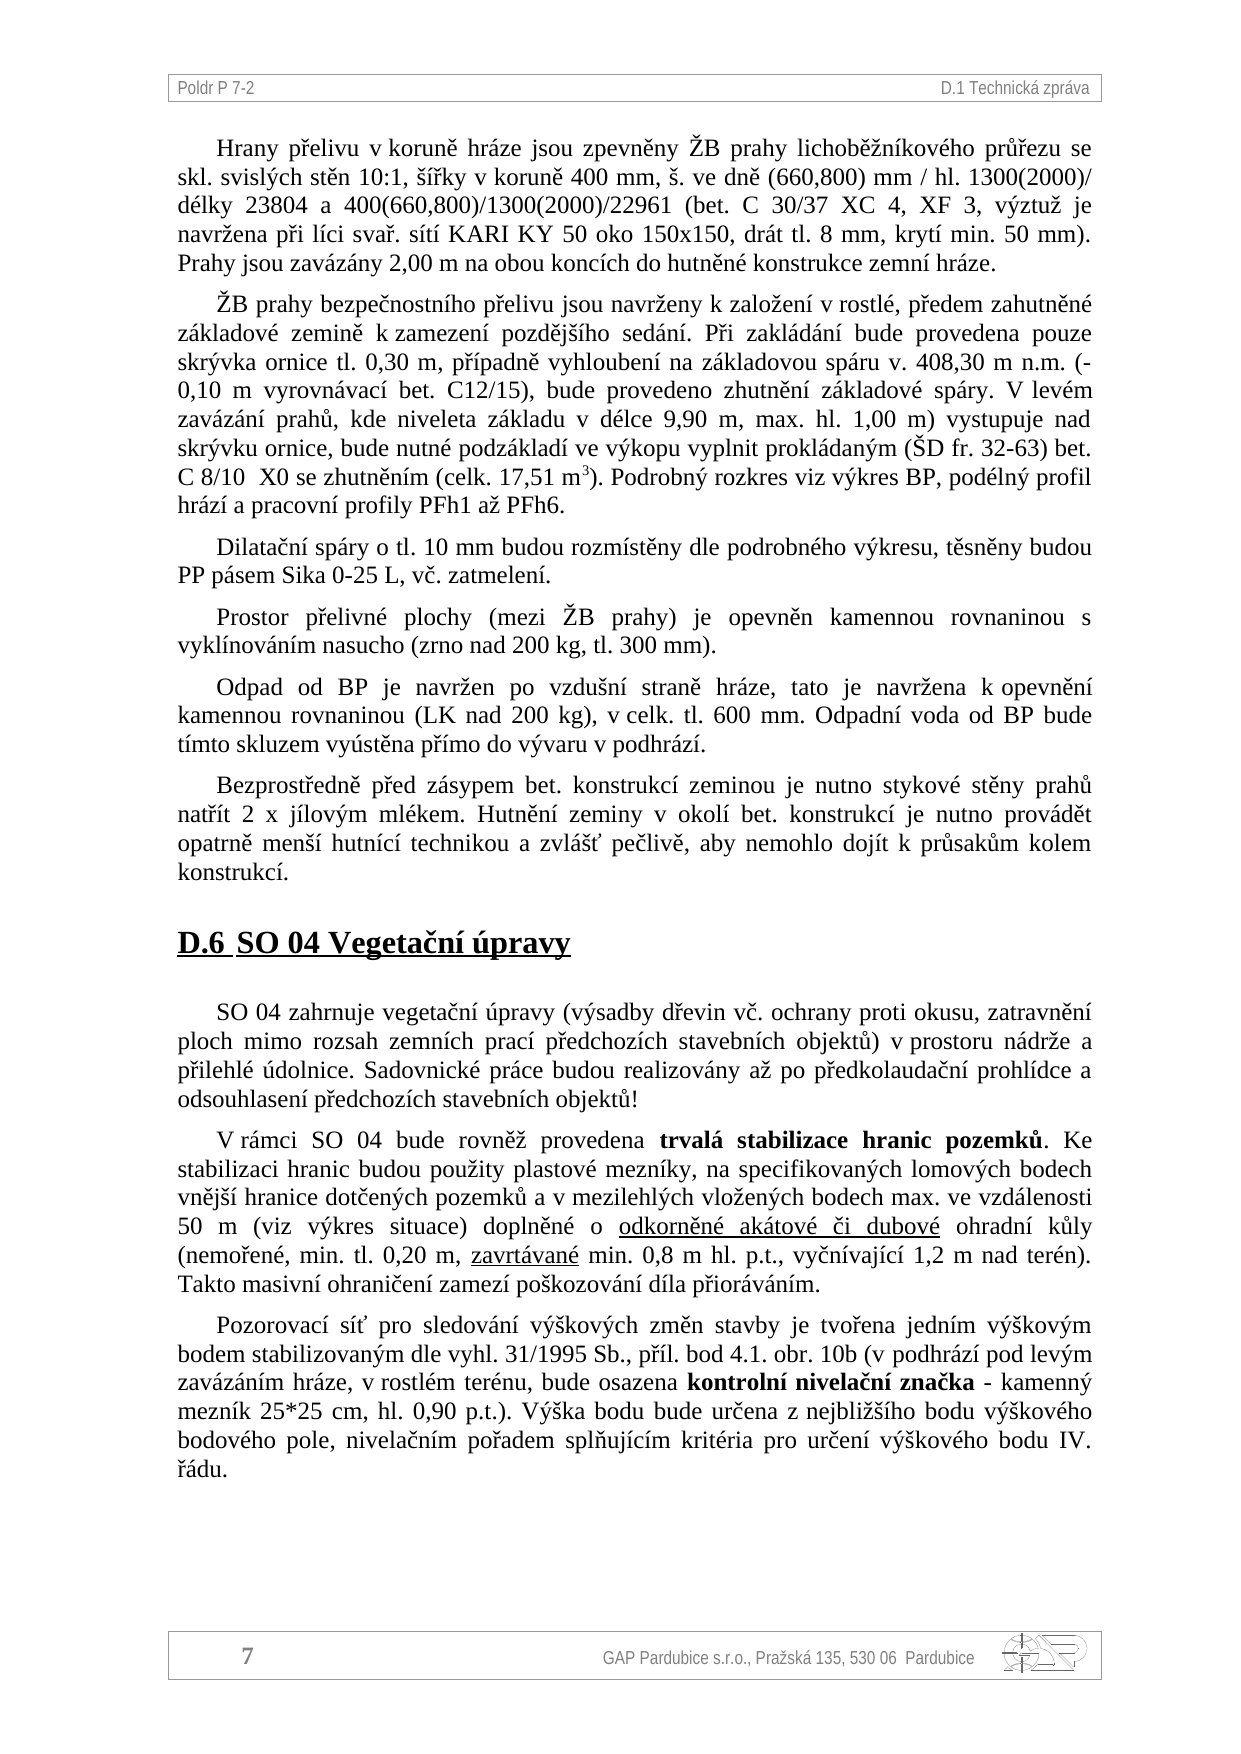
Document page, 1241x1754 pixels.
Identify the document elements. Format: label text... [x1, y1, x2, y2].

text V rámci SO 04 bude rovněž provedena trvalá stabilizace hranic pozemků. Ke stabilizaci hranic budou použity plastové mezníky, na specifikovaných lomových bodech vnější hranice dotčených pozemků a v mezilehlých vložených bodech max. ve vzdálenosti 50 m (viz výkres situace) doplněné o odkorněné akátové či dubové ohradní kůly (nemořené, min. tl. 0,20 m, zavrtávané min. 0,8 m hl. p.t., vyčnívající 1,2 m nad terén). Takto masivní ohraničení zamezí poškozování díla přioráváním. [177, 1125, 1092, 1297]
text Hrany přelivu v koruně hráze jsou zpevněny ŽB prahy lichoběžníkového průřezu se skl. svislých stěn 10:1, šířky v koruně 400 mm, š. ve dně (660,800) mm / hl. 1300(2000)/ délky 23804 a 400(660,800)/1300(2000)/22961 (bet. C 30/37 XC 4, XF 3, výztuž je navržena při líci svař. sítí KARI KY 50 oko 150x150, drát tl. 8 mm, krytí min. 50 mm). Prahy jsou zavázány 2,00 m na obou koncích do hutněné konstrukce zemní hráze. [177, 133, 1092, 277]
text D.6 SO 04 Vegetační úpravy [177, 923, 1092, 960]
text Pozorovací síť pro sledování výškových změn stavby je tvořena jedním výškovým bodem stabilizovaným dle vyhl. 31/1995 Sb., příl. bod 4.1. obr. 10b (v podhrází pod levým zavázáním hráze, v rostlém terénu, bude osazena kontrolní nivelační značka - kamenný mezník 25*25 cm, hl. 0,90 p.t.). Výška bodu bude určena z nejbližšího bodu výškového bodového pole, nivelačním pořadem splňujícím kritéria pro určení výškového bodu IV. řádu. [177, 1310, 1092, 1482]
text Bezprostředně před zásypem bet. konstrukcí zeminou je nutno stykové stěny prahů natřít 2 x jílovým mlékem. Hutnění zeminy v okolí bet. konstrukcí je nutno provádět opatrně menší hutnící technikou a zvlášť pečlivě, aby nemohlo dojít k průsakům kolem konstrukcí. [177, 770, 1092, 885]
text SO 04 zahrnuje vegetační úpravy (výsadby dřevin vč. ochrany proti okusu, zatravnění ploch mimo rozsah zemních prací předchozích stavebních objektů) v prostoru nádrže a přilehlé údolnice. Sadovnické práce budou realizovány až po předkolaudační prohlídce a odsouhlasení předchozích stavebních objektů! [177, 997, 1092, 1112]
text Odpad od BP je navržen po vzdušní straně hráze, tato je navržena k opevnění kamennou rovnaninou (LK nad 200 kg), v celk. tl. 600 mm. Odpadní voda od BP bude tímto skluzem vyústěna přímo do vývaru v podhrází. [177, 672, 1092, 758]
text Dilatační spáry o tl. 10 mm budou rozmístěny dle podrobného výkresu, těsněny budou PP pásem Sika 0-25 L, vč. zatmelení. [177, 532, 1092, 589]
text ŽB prahy bezpečnostního přelivu jsou navrženy k založení v rostlé, předem zahutněné základové zemině k zamezení pozdějšího sedání. Při zakládání bude provedena pouze skrývka ornice tl. 0,30 m, případně vyhloubení na základovou spáru v. 408,30 m n.m. (-0,10 m vyrovnávací bet. C12/15), bude provedeno zhutnění základové spáry. V levém zavázání prahů, kde niveleta základu v délce 9,90 m, max. hl. 1,00 m) vystupuje nad skrývku ornice, bude nutné podzákladí ve výkopu vyplnit prokládaným (ŠD fr. 32-63) bet. C 8/10 X0 se zhutněním (celk. 17,51 m3). Podrobný rozkres viz výkres BP, podélný profil hrází a pracovní profily PFh1 až PFh6. [177, 289, 1092, 519]
text Prostor přelivné plochy (mezi ŽB prahy) je opevněn kamennou rovnaninou s vyklínováním nasucho (zrno nad 200 kg, tl. 300 mm). [177, 602, 1092, 659]
